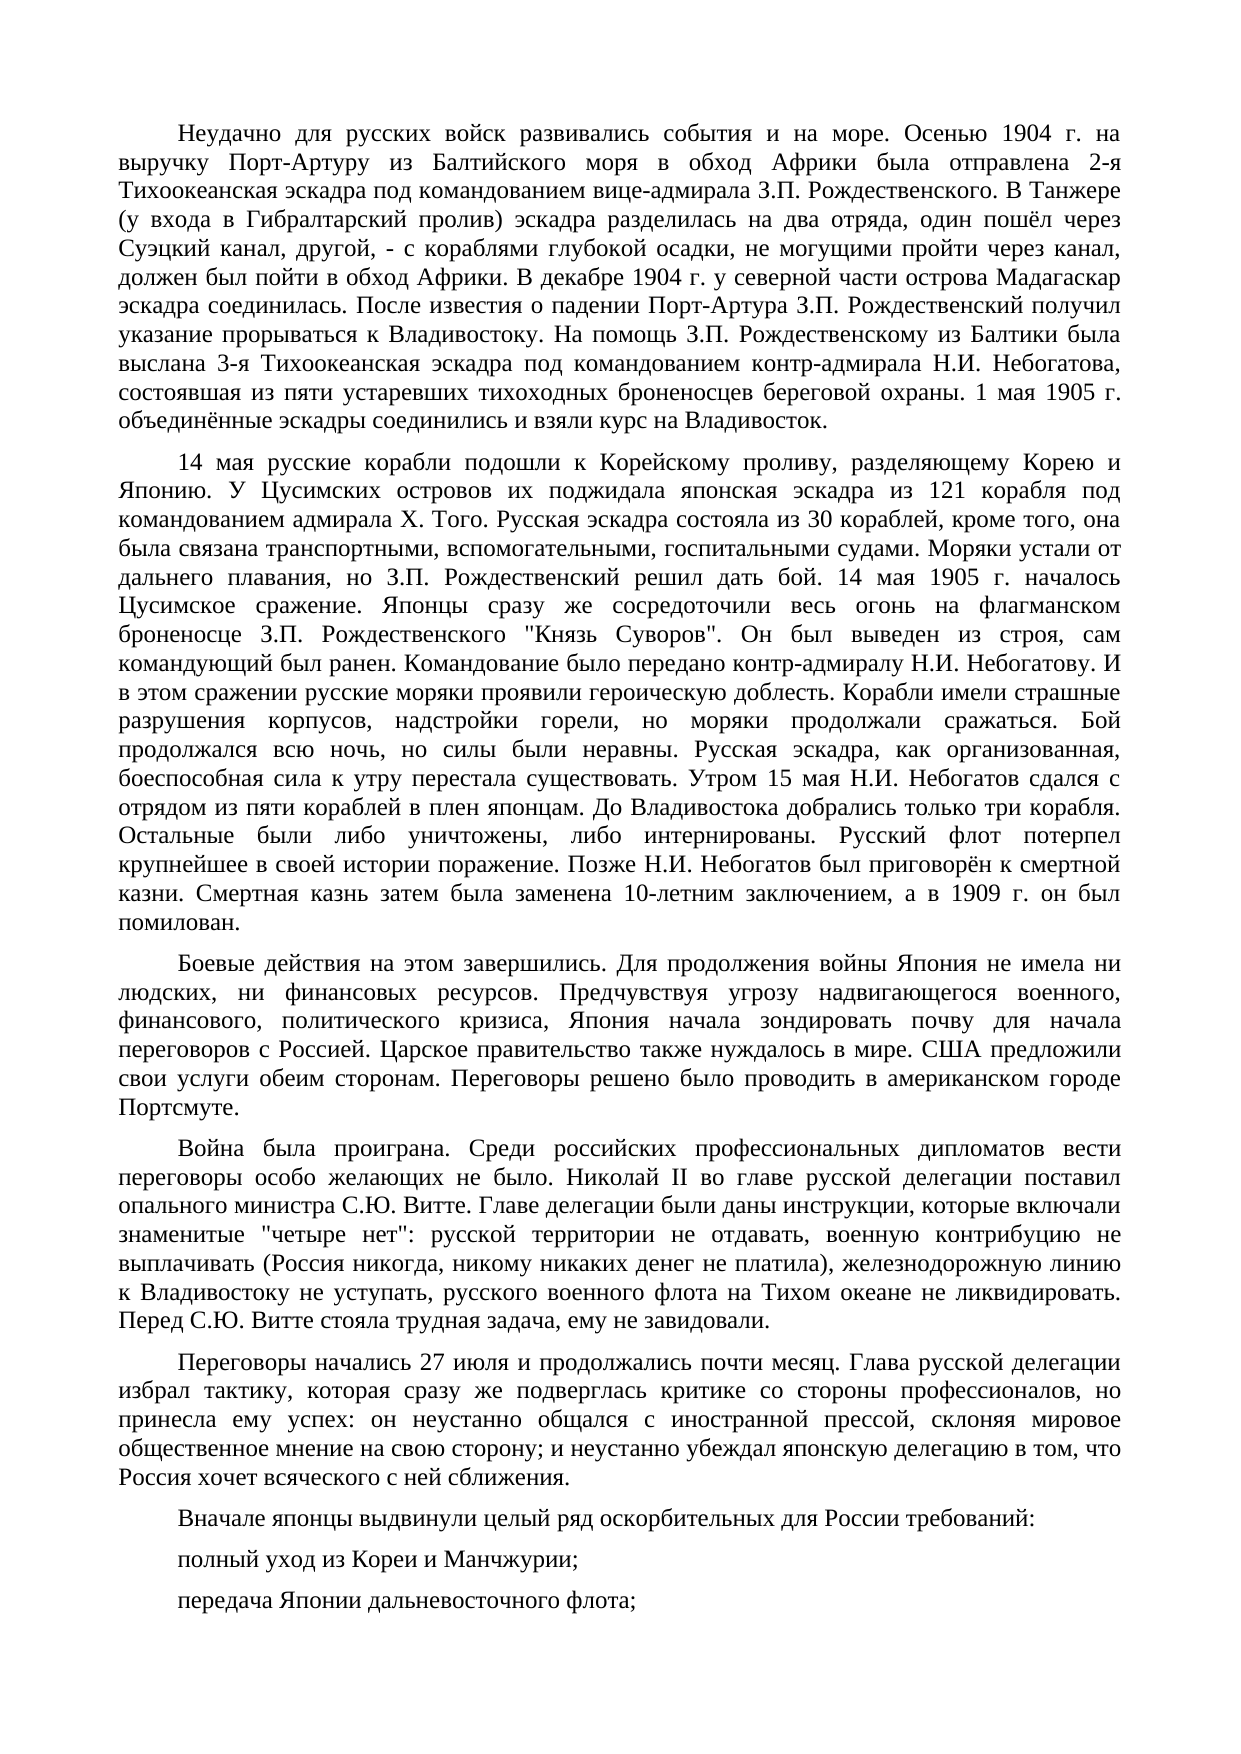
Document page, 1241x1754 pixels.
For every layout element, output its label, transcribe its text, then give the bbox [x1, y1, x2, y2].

text полный уход из Кореи и Манчжурии; [118, 1544, 1122, 1573]
text Неудачно для русских войск развивались события и на море. Осенью 1904 г. на выручку Порт-Артуру из Балтийского моря в обход Африки была отправлена 2-я Тихоокеанская эскадра под командованием вице-адмирала З.П. Рождественского. В Танжере (у входа в Гибралтарский пролив) эскадра разделилась на два отряда, один пошёл через Суэцкий канал, другой, - с кораблями глубокой осадки, не могущими пройти через канал, должен был пойти в обход Африки. В декабре 1904 г. у северной части острова Мадагаскар эскадра соединилась. После известия о падении Порт-Артура З.П. Рождественский получил указание прорываться к Владивостоку. На помощь З.П. Рождественскому из Балтики была выслана 3-я Тихоокеанская эскадра под командованием контр-адмирала Н.И. Небогатова, состоявшая из пяти устаревших тихоходных броненосцев береговой охраны. 1 мая 1905 г. объединённые эскадры соединились и взяли курс на Владивосток. [118, 118, 1122, 434]
text Вначале японцы выдвинули целый ряд оскорбительных для России требований: [118, 1503, 1122, 1532]
text 14 мая русские корабли подошли к Корейскому проливу, разделяющему Корею и Японию. У Цусимских островов их поджидала японская эскадра из 121 корабля под командованием адмирала Х. Того. Русская эскадра состояла из 30 кораблей, кроме того, она была связана транспортными, вспомогательными, госпитальными судами. Моряки устали от дальнего плавания, но З.П. Рождественский решил дать бой. 14 мая 1905 г. началось Цусимское сражение. Японцы сразу же сосредоточили весь огонь на флагманском броненосце З.П. Рождественского "Князь Суворов". Он был выведен из строя, сам командующий был ранен. Командование было передано контр-адмиралу Н.И. Небогатову. И в этом сражении русские моряки проявили героическую доблесть. Корабли имели страшные разрушения корпусов, надстройки горели, но моряки продолжали сражаться. Бой продолжался всю ночь, но силы были неравны. Русская эскадра, как организованная, боеспособная сила к утру перестала существовать. Утром 15 мая Н.И. Небогатов сдался с отрядом из пяти кораблей в плен японцам. До Владивостока добрались только три корабля. Остальные были либо уничтожены, либо интернированы. Русский флот потерпел крупнейшее в своей истории поражение. Позже Н.И. Небогатов был приговорён к смертной казни. Смертная казнь затем была заменена 10-летним заключением, а в 1909 г. он был помилован. [118, 447, 1122, 936]
text Переговоры начались 27 июля и продолжались почти месяц. Глава русской делегации избрал тактику, которая сразу же подверглась критике со стороны профессионалов, но принесла ему успех: он неустанно общался с иностранной прессой, склоняя мировое общественное мнение на свою сторону; и неустанно убеждал японскую делегацию в том, что Россия хочет всяческого с ней сближения. [118, 1347, 1122, 1491]
text Война была проиграна. Среди российских профессиональных дипломатов вести переговоры особо желающих не было. Николай II во главе русской делегации поставил опального министра С.Ю. Витте. Главе делегации были даны инструкции, которые включали знаменитые "четыре нет": русской территории не отдавать, военную контрибуцию не выплачивать (Россия никогда, никому никаких денег не платила), железнодорожную линию к Владивостоку не уступать, русского военного флота на Тихом океане не ликвидировать. Перед С.Ю. Витте стояла трудная задача, ему не завидовали. [118, 1133, 1122, 1334]
text Боевые действия на этом завершились. Для продолжения войны Япония не имела ни людских, ни финансовых ресурсов. Предчувствуя угрозу надвигающегося военного, финансового, политического кризиса, Япония начала зондировать почву для начала переговоров с Россией. Царское правительство также нуждалось в мире. США предложили свои услуги обеим сторонам. Переговоры решено было проводить в американском городе Портсмуте. [118, 948, 1122, 1121]
text передача Японии дальневосточного флота; [118, 1586, 1122, 1614]
